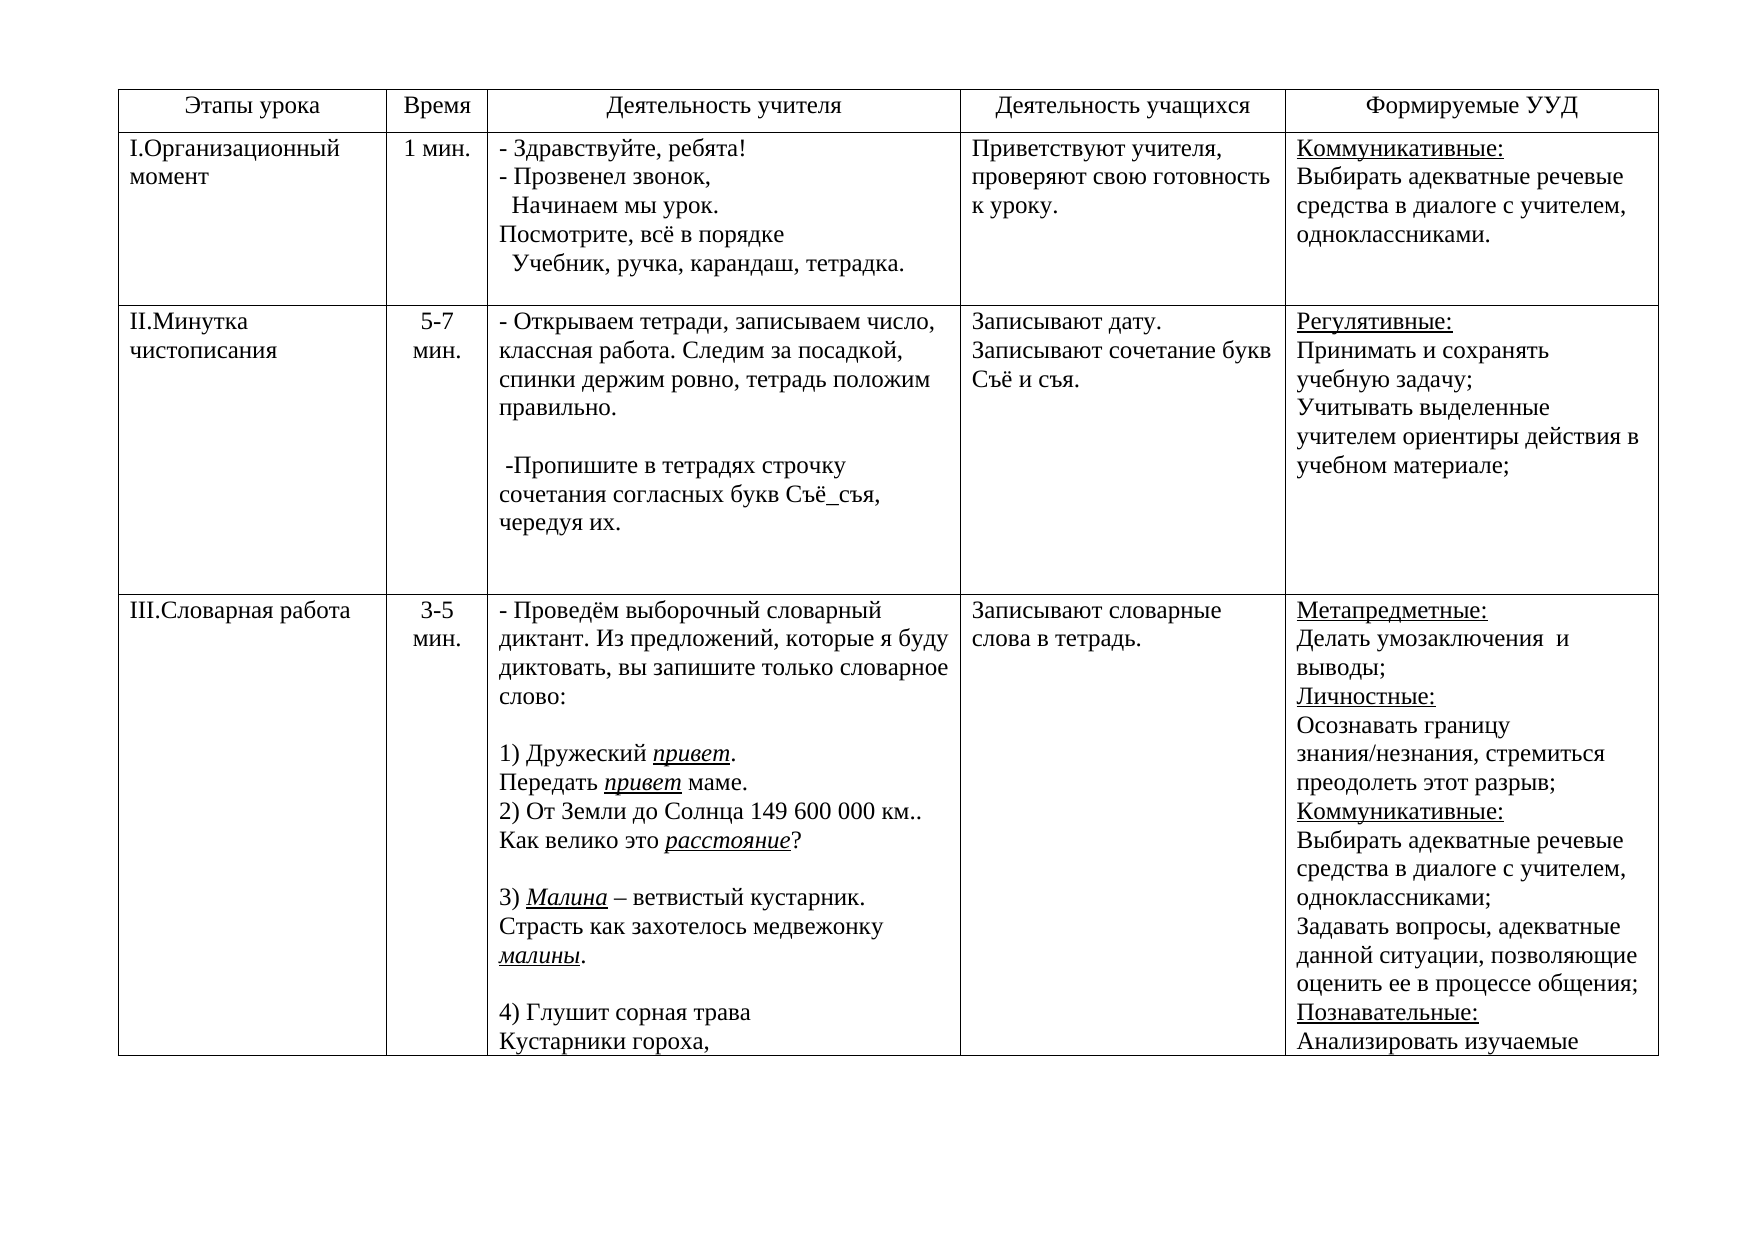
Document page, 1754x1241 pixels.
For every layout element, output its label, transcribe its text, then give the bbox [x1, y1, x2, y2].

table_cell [119, 595, 386, 1055]
table_cell 1 мин. [387, 133, 487, 305]
table_header Этапы урока [119, 90, 386, 132]
table_cell 3-5 мин. [387, 595, 487, 1055]
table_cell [961, 595, 1285, 1055]
table_header Формируемые УУД [1286, 90, 1658, 132]
table_cell - Здравствуйте, ребята! - Прозвенел звонок, Начинаем мы урок. Посмотрите, всё в порядке Учебник, ручка, карандаш, тетрадка. [488, 133, 960, 305]
table_cell Коммуникативные: Выбирать адекватные речевые средства в диалоге с учителем, одноклассниками. [1286, 133, 1658, 305]
table_cell - Открываем тетради, записываем число, классная работа. Следим за посадкой, спинки держим ровно, тетрадь положим правильно. -Пропишите в тетрадях строчку сочетания согласных букв Съё_съя, чередуя их. [488, 306, 960, 594]
table_cell Регулятивные: Принимать и сохранять учебную задачу; Учитывать выделенные учителем ориентиры действия в учебном материале; [1286, 306, 1658, 594]
table_header Время [387, 90, 487, 132]
table_cell I.Организационный момент [119, 133, 386, 305]
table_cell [1286, 595, 1658, 1055]
table_header Деятельность учащихся [961, 90, 1285, 132]
table_cell Записывают дату. Записывают сочетание букв Съё и съя. [961, 306, 1285, 594]
table_cell II.Минутка чистописания [119, 306, 386, 594]
table_cell Приветствуют учителя, проверяют свою готовность к уроку. [961, 133, 1285, 305]
table_cell 5-7 мин. [387, 306, 487, 594]
table_header Деятельность учителя [488, 90, 960, 132]
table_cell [488, 595, 960, 1055]
